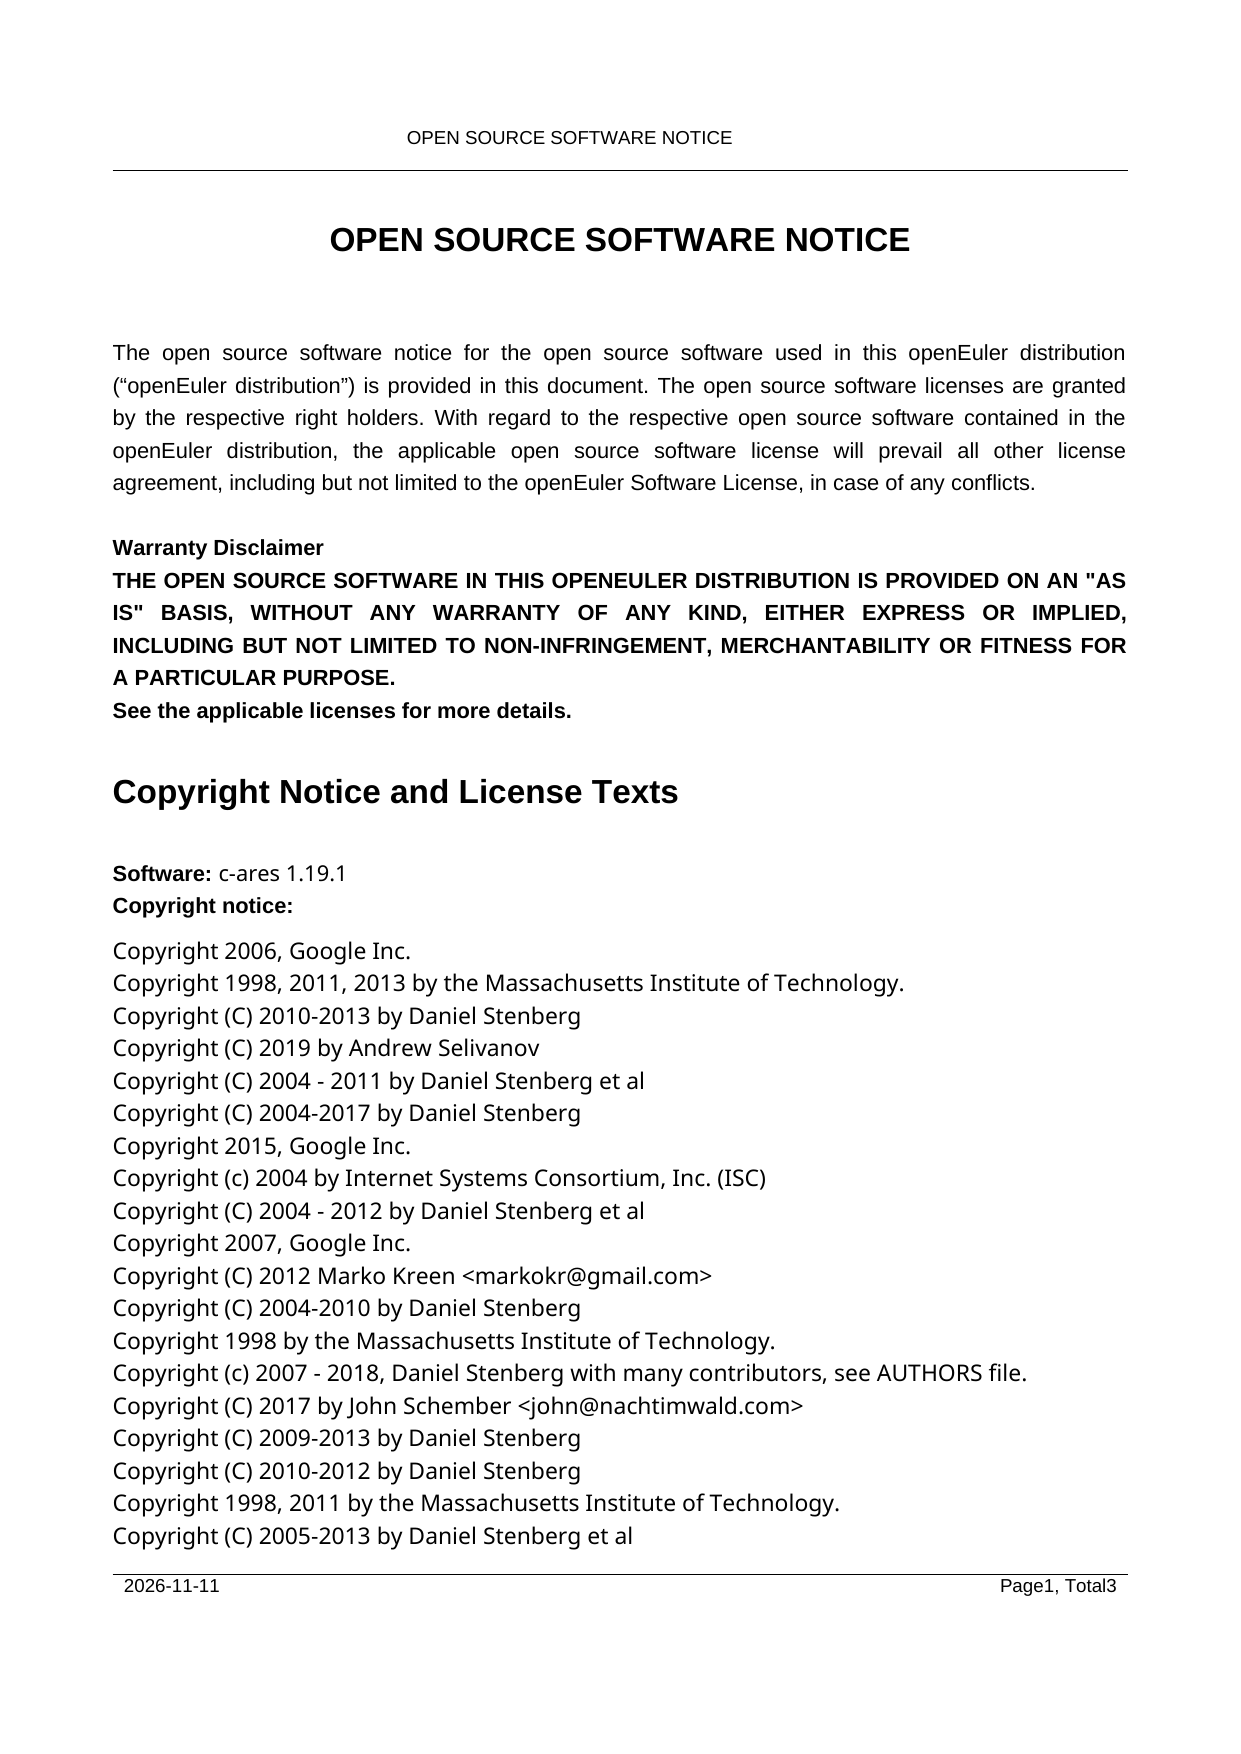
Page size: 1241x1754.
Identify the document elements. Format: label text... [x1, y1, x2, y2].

text OPEN SOURCE SOFTWARE NOTICE [112, 206, 1128, 271]
text Copyright notice: [112, 889, 1128, 921]
text Warranty Disclaimer [112, 531, 1128, 564]
title Software: c-ares 1.19.1 [112, 856, 1128, 889]
text Copyright Notice and License Texts [112, 759, 1128, 824]
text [112, 934, 1128, 1551]
text THE OPEN SOURCE SOFTWARE IN THIS OPENEULER DISTRIBUTION IS PROVIDED ON AN "AS IS" BASIS, WITHOUT ANY WARRANTY OF ANY KIND, EITHER EXPRESS OR IMPLIED, INCLUDING BUT NOT LIMITED TO NON-INFRINGEMENT, MERCHANTABILITY OR FITNESS FOR A PARTICULAR PURPOSE. See the applicable licenses for more details. [112, 564, 1128, 726]
text The open source software notice for the open source software used in this openEuler distribution (“openEuler distribution”) is provided in this document. The open source software licenses are granted by the respective right holders. With regard to the respective open source software contained in the openEuler distribution, the applicable open source software license will prevail all other license agreement, including but not limited to the openEuler Software License, in case of any conflicts. [112, 336, 1128, 499]
